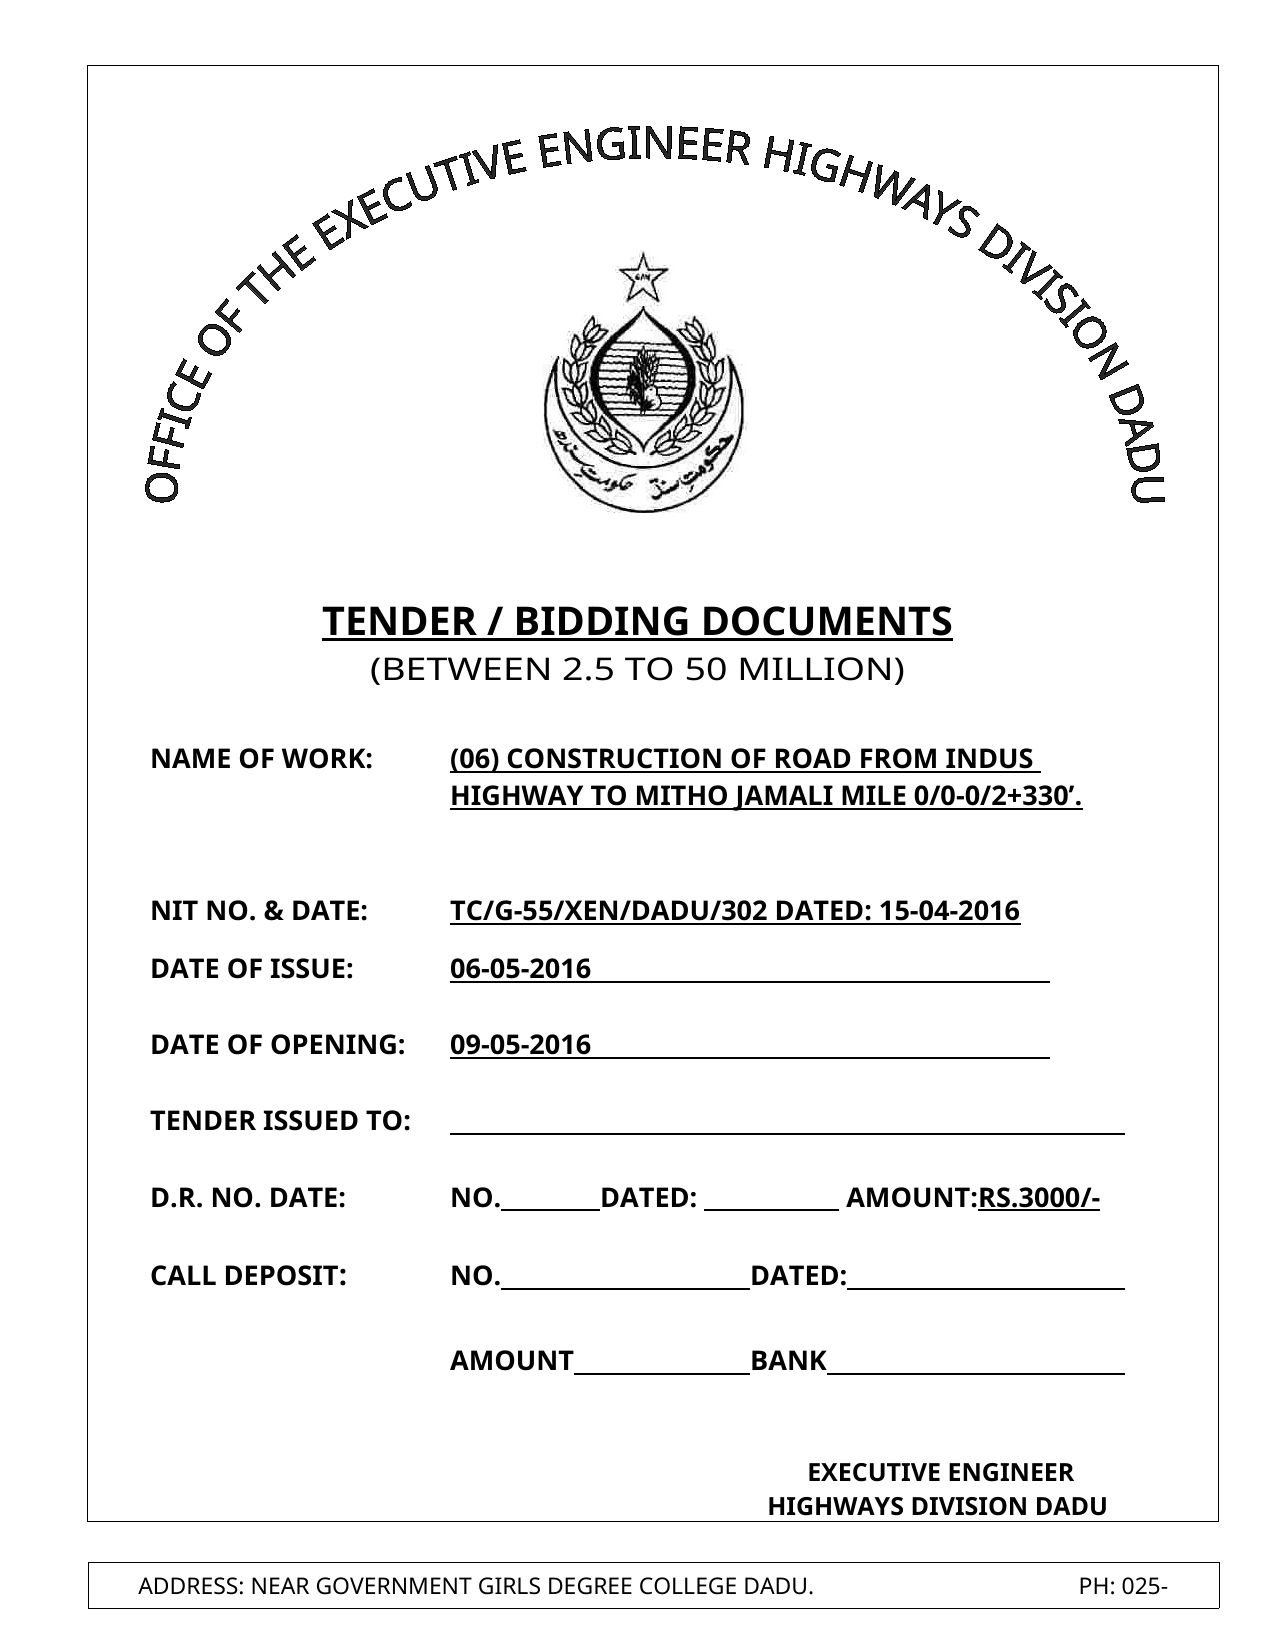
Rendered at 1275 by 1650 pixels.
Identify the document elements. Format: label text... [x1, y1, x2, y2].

text HIGHWAYS DIVISION DADU [750, 1488, 1125, 1522]
picture [540, 250, 749, 519]
text EXECUTIVE ENGINEER [750, 1454, 1125, 1488]
text TENDER ISSUED TO: [150, 1102, 1125, 1139]
text NAME OF WORK: (06) Construction of road from Indus Highway to Mitho Jamali mile 0/0-0/2+330’. [150, 739, 1125, 813]
text CALL DEPOSIT: NO. DATED: [150, 1254, 1125, 1294]
text NIT NO. & DATE: TC/G-55/XEN/DADU/302 DATED: 15-04-2016 [150, 892, 1125, 929]
text AMOUNT BANK [150, 1342, 1125, 1378]
text D.R. NO. DATE: NO. DATED: AMOUNT:RS.3000/- [150, 1178, 1125, 1215]
text TENDER / BIDDING DOCUMENTS [150, 593, 1125, 647]
text (BETWEEN 2.5 TO 50 MILLION) [150, 647, 1125, 689]
text DATE OF OPENING: 09-05-2016 [150, 1026, 1125, 1063]
text DATE OF ISSUE: 06-05-2016 [150, 949, 1125, 986]
